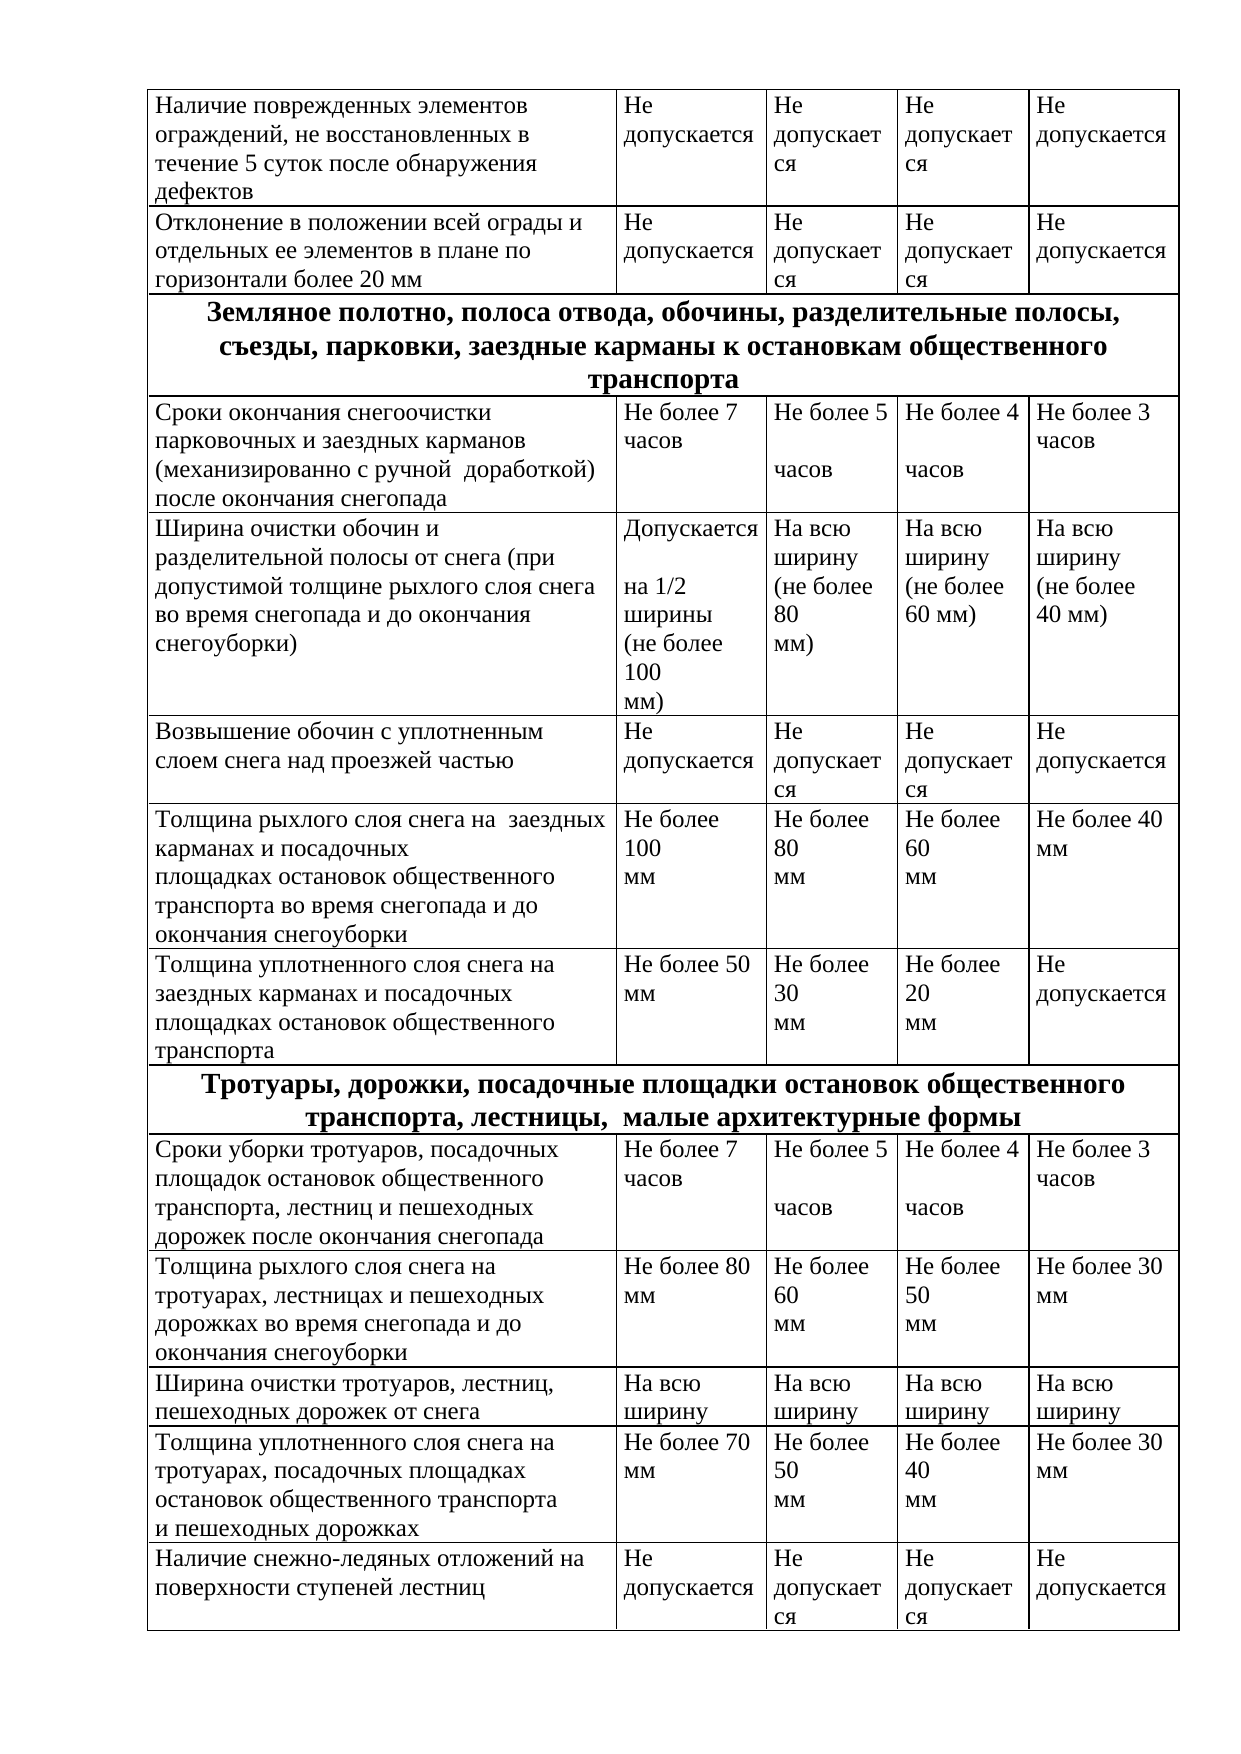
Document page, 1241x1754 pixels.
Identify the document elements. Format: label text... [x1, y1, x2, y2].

table_cell На всю ширину (не более 80 мм) [767, 513, 897, 714]
table_cell Толщина уплотненного слоя снега на заездных карманах и посадочных площадках остановок общественного транспорта [148, 949, 616, 1064]
table_cell Не допускается [767, 716, 897, 802]
table_cell Земляное полотно, полоса отвода, обочины, разделительные полосы, съезды, парковки, заездные карманы к остановкам общественного транспорта [148, 294, 1178, 395]
table_cell Не допускается [617, 716, 766, 802]
table_cell На всю ширину [1030, 1368, 1178, 1425]
table_cell Не более 5 часов [767, 397, 897, 512]
table_cell Не допускается [767, 1543, 897, 1629]
table_cell Не допускается [617, 1543, 766, 1629]
table_cell Не более 5 часов [767, 1135, 897, 1249]
table_cell Допускается на 1/2 ширины (не более 100 мм) [617, 513, 766, 714]
table_cell Толщина уплотненного слоя снега на тротуарах, посадочных площадках остановок общественного транспорта и пешеходных дорожках [148, 1426, 616, 1542]
table_cell Наличие поврежденных элементов ограждений, не восстановленных в течение 5 суток после обнаружения дефектов [148, 90, 616, 205]
table_cell Не более 80 мм [767, 804, 897, 948]
table_cell Не более 7 часов [617, 1135, 766, 1249]
table_cell Не более 50 мм [617, 949, 766, 1064]
table_cell Не допускается [1030, 207, 1178, 293]
table_cell Толщина рыхлого слоя снега на тротуарах, лестницах и пешеходных дорожках во время снегопада и до окончания снегоуборки [148, 1251, 616, 1366]
table_cell Возвышение обочин с уплотненным слоем снега над проезжей частью [148, 716, 616, 802]
table_cell Не допускается [898, 207, 1028, 293]
table_cell Ширина очистки обочин и разделительной полосы от снега (при допустимой толщине рыхлого слоя снега во время снегопада и до окончания снегоуборки) [148, 513, 616, 714]
table_cell Не допускается [767, 90, 897, 205]
table_cell Не более 30 мм [767, 949, 897, 1064]
table_cell Не более 60 мм [767, 1251, 897, 1366]
table_cell Не более 30 мм [1030, 1427, 1178, 1542]
table_cell На всю ширину (не более 40 мм) [1030, 513, 1178, 714]
table_cell Не более 3 часов [1030, 1135, 1178, 1249]
table_cell Не более 30 мм [1030, 1251, 1178, 1366]
table_cell Не более 40 мм [898, 1427, 1028, 1542]
table_cell Не допускается [1030, 949, 1178, 1064]
table_cell Не более 50 мм [767, 1427, 897, 1542]
table_cell Не допускается [898, 1543, 1028, 1629]
table_cell Наличие снежно-ледяных отложений на поверхности ступеней лестниц [148, 1543, 616, 1629]
table_cell Не более 4 часов [898, 1135, 1028, 1249]
table_cell Не более 100 мм [617, 804, 766, 948]
table_cell Отклонение в положении всей ограды и отдельных ее элементов в плане по горизонтали более [148, 206, 616, 293]
table_cell Ширина очистки тротуаров, лестниц, пешеходных дорожек от снега [148, 1367, 616, 1425]
table_cell На всю ширину [617, 1368, 766, 1425]
table_cell Не допускается [1030, 716, 1178, 802]
table_cell Не более 7 часов [617, 397, 766, 512]
table_cell Не допускается [898, 716, 1028, 802]
table_cell Не допускается [767, 207, 897, 293]
table_cell Не более 50 мм [898, 1251, 1028, 1366]
table_cell Не допускается [898, 90, 1028, 205]
table_cell На всю ширину [898, 1368, 1028, 1425]
table_cell Не более 60 мм [898, 804, 1028, 948]
table_cell Не допускается [1030, 90, 1178, 205]
table_cell Толщина рыхлого слоя снега на заездных карманах и посадочных площадках остановок общественного транспорта во время снегопада и до окончания снегоуборки [148, 804, 616, 948]
table_cell Не более 70 мм [617, 1427, 766, 1542]
table_cell Не более 80 мм [617, 1251, 766, 1366]
table_cell Тротуары, дорожки, посадочные площадки остановок общественного транспорта, лестницы, малые архитектурные формы [148, 1065, 1178, 1133]
table_cell Не допускается [617, 207, 766, 293]
table_cell Не более 40 мм [1030, 804, 1178, 948]
table_cell Сроки уборки тротуаров, посадочных площадок остановок общественного транспорта, лестниц и пешеходных дорожек после окончания снегопада [148, 1134, 616, 1249]
table_cell Не более 20 мм [898, 949, 1028, 1064]
table_cell Не более 4 часов [898, 397, 1028, 512]
table_cell Не допускается [617, 90, 766, 205]
table_cell Не допускается [1030, 1543, 1178, 1629]
table_cell Сроки окончания снегоочистки парковочных и заездных карманов (механизированно с ручной доработкой) после окончания снегопада [148, 396, 616, 512]
table_cell На всю ширину [767, 1368, 897, 1425]
table_cell На всю ширину (не более 60 мм) [898, 513, 1028, 714]
table_cell Не более 3 часов [1030, 397, 1178, 512]
